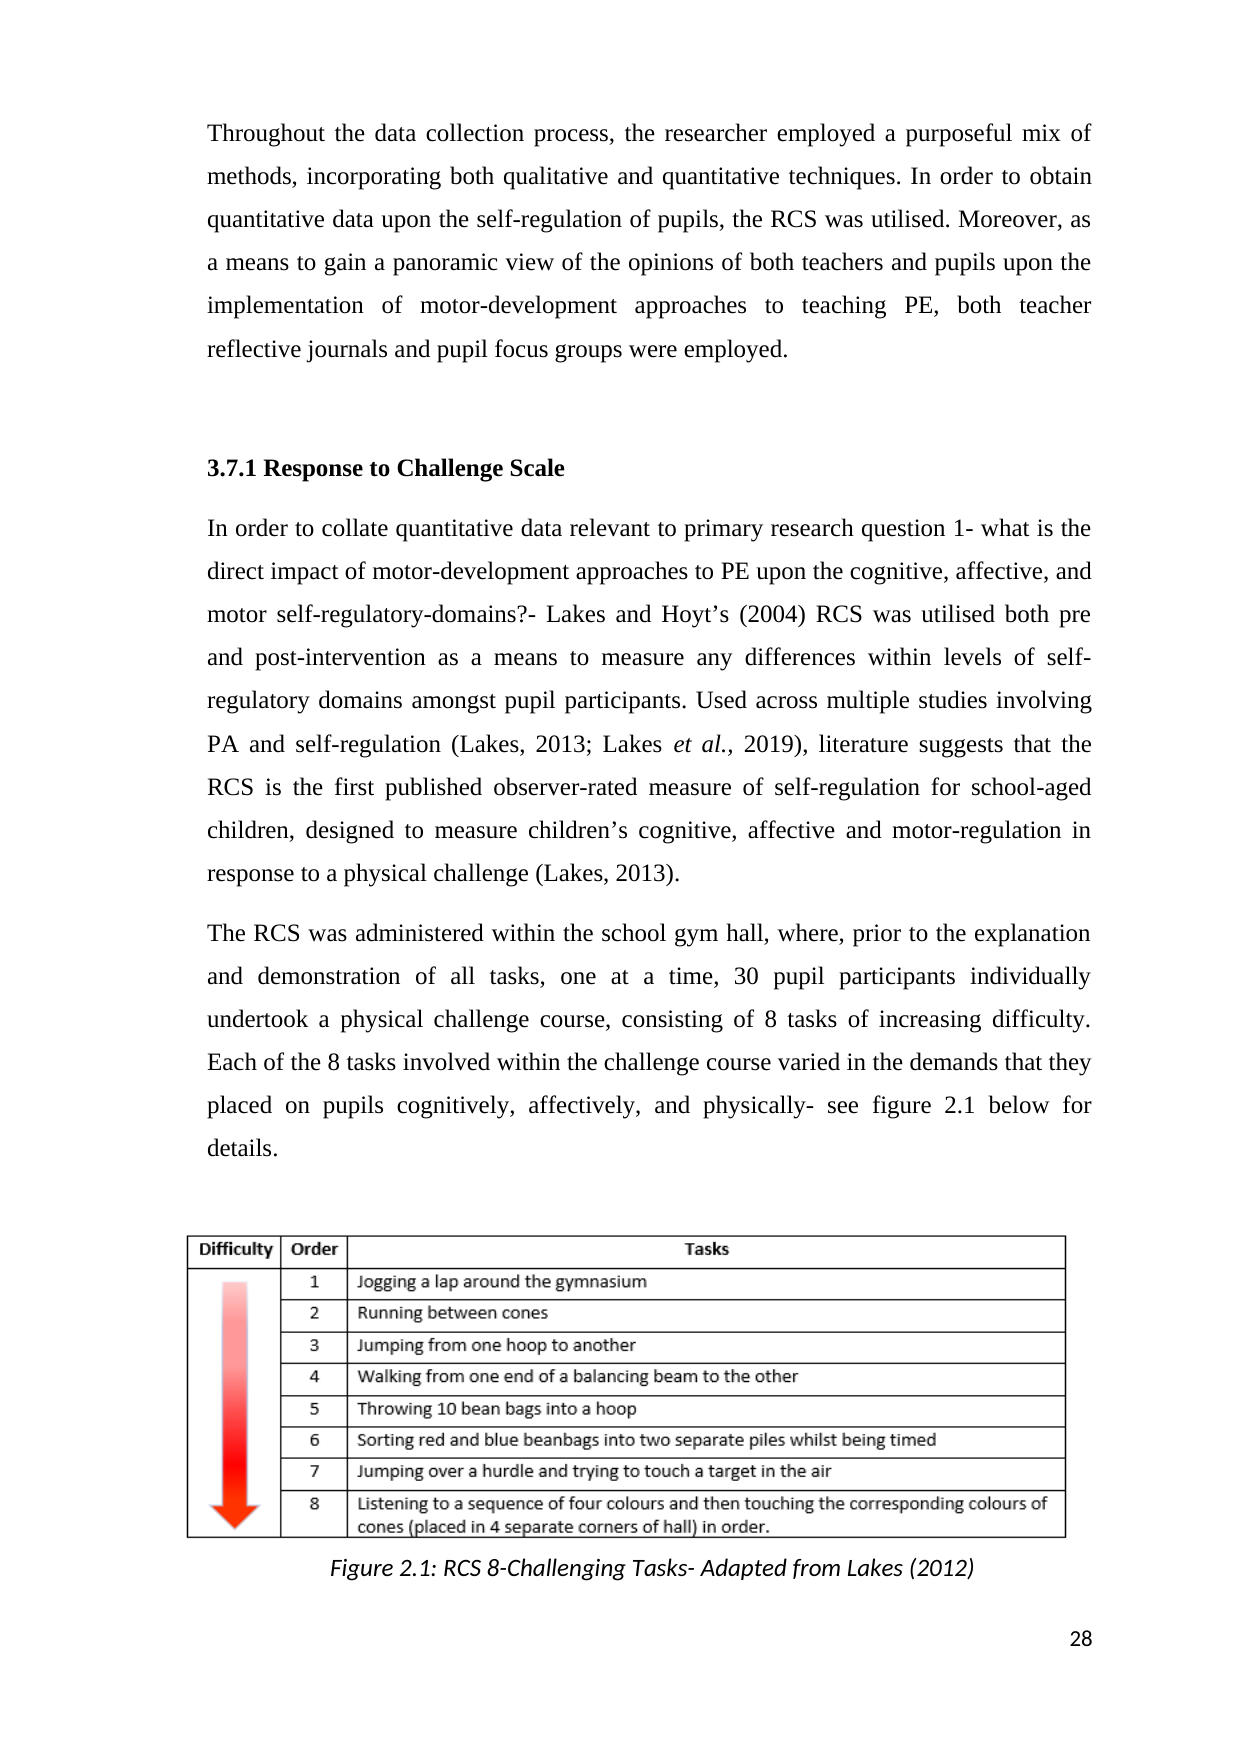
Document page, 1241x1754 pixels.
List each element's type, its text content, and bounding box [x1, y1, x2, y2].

text 3.7.1 Response to Challenge Scale [207, 453, 1092, 482]
picture [183, 1233, 1069, 1542]
text The RCS was administered within the school gym hall, where, prior to the explanation and demonstration of all tasks, one at a time, 30 pupil participants individually undertook a physical challenge course, consisting of 8 tasks of increasing difficulty. Each of the 8 tasks involved within the challenge course varied in the demands that they placed on pupils cognitively, affectively, and physically- see figure 2.1 below for details. [207, 918, 1092, 1162]
text Throughout the data collection process, the researcher employed a purposeful mix of methods, incorporating both qualitative and quantitative techniques. In order to obtain quantitative data upon the self-regulation of pupils, the RCS was utilised. Moreover, as a means to gain a panoramic view of the opinions of both teachers and pupils upon the implementation of motor-development approaches to teaching PE, both teacher reflective journals and pupil focus groups were employed. [207, 118, 1092, 362]
text In order to collate quantitative data relevant to primary research question 1- what is the direct impact of motor-development approaches to PE upon the cognitive, affective, and motor self-regulatory-domains?- Lakes and Hoyt’s (2004) RCS was utilised both pre and post-intervention as a means to measure any differences within levels of self-regulatory domains amongst pupil participants. Used across multiple studies involving PA and self-regulation (Lakes, 2013; Lakes et al., 2019), literature suggests that the RCS is the first published observer-rated measure of self-regulation for school-aged children, designed to measure children’s cognitive, affective and motor-regulation in response to a physical challenge (Lakes, 2013). [207, 513, 1092, 887]
